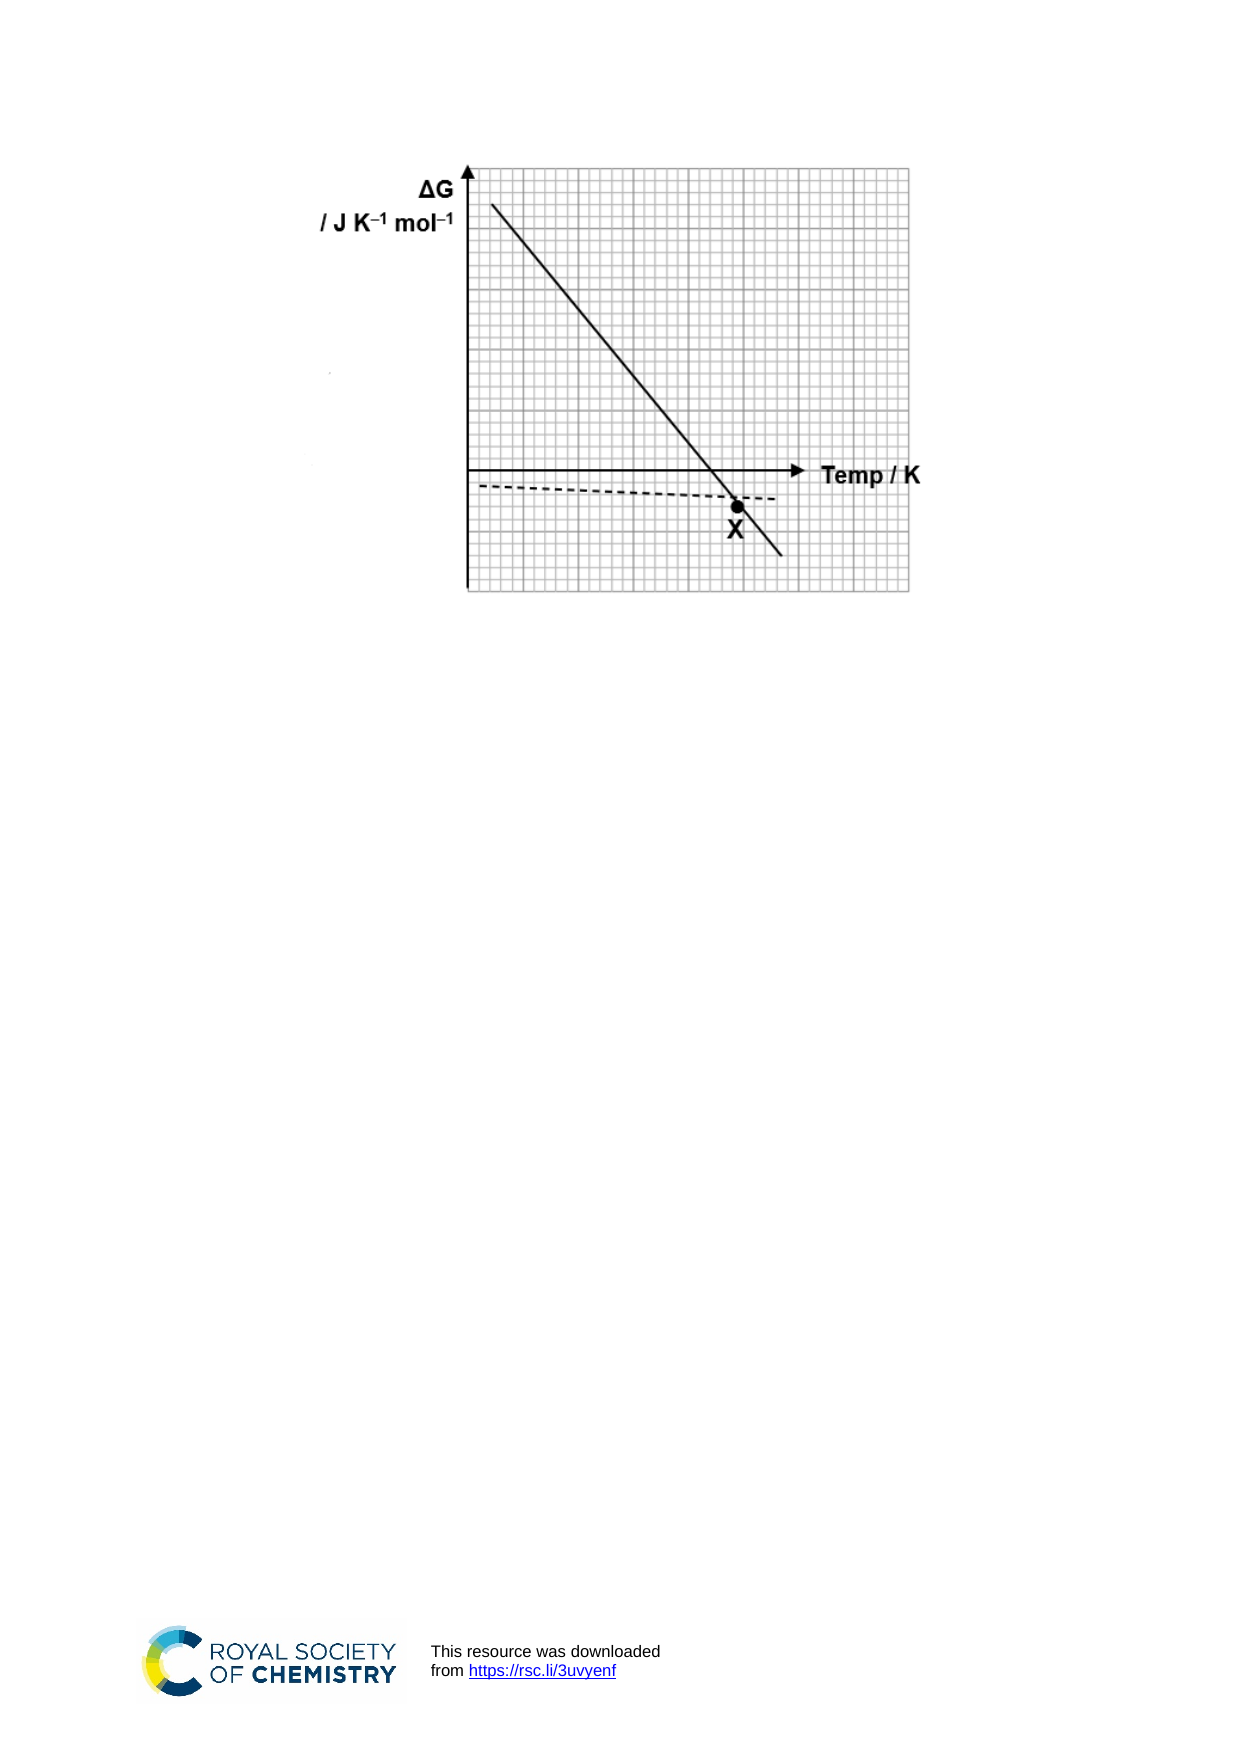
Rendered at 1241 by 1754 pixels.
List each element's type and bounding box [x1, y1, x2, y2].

picture [290, 150, 950, 627]
picture [136, 1618, 407, 1704]
